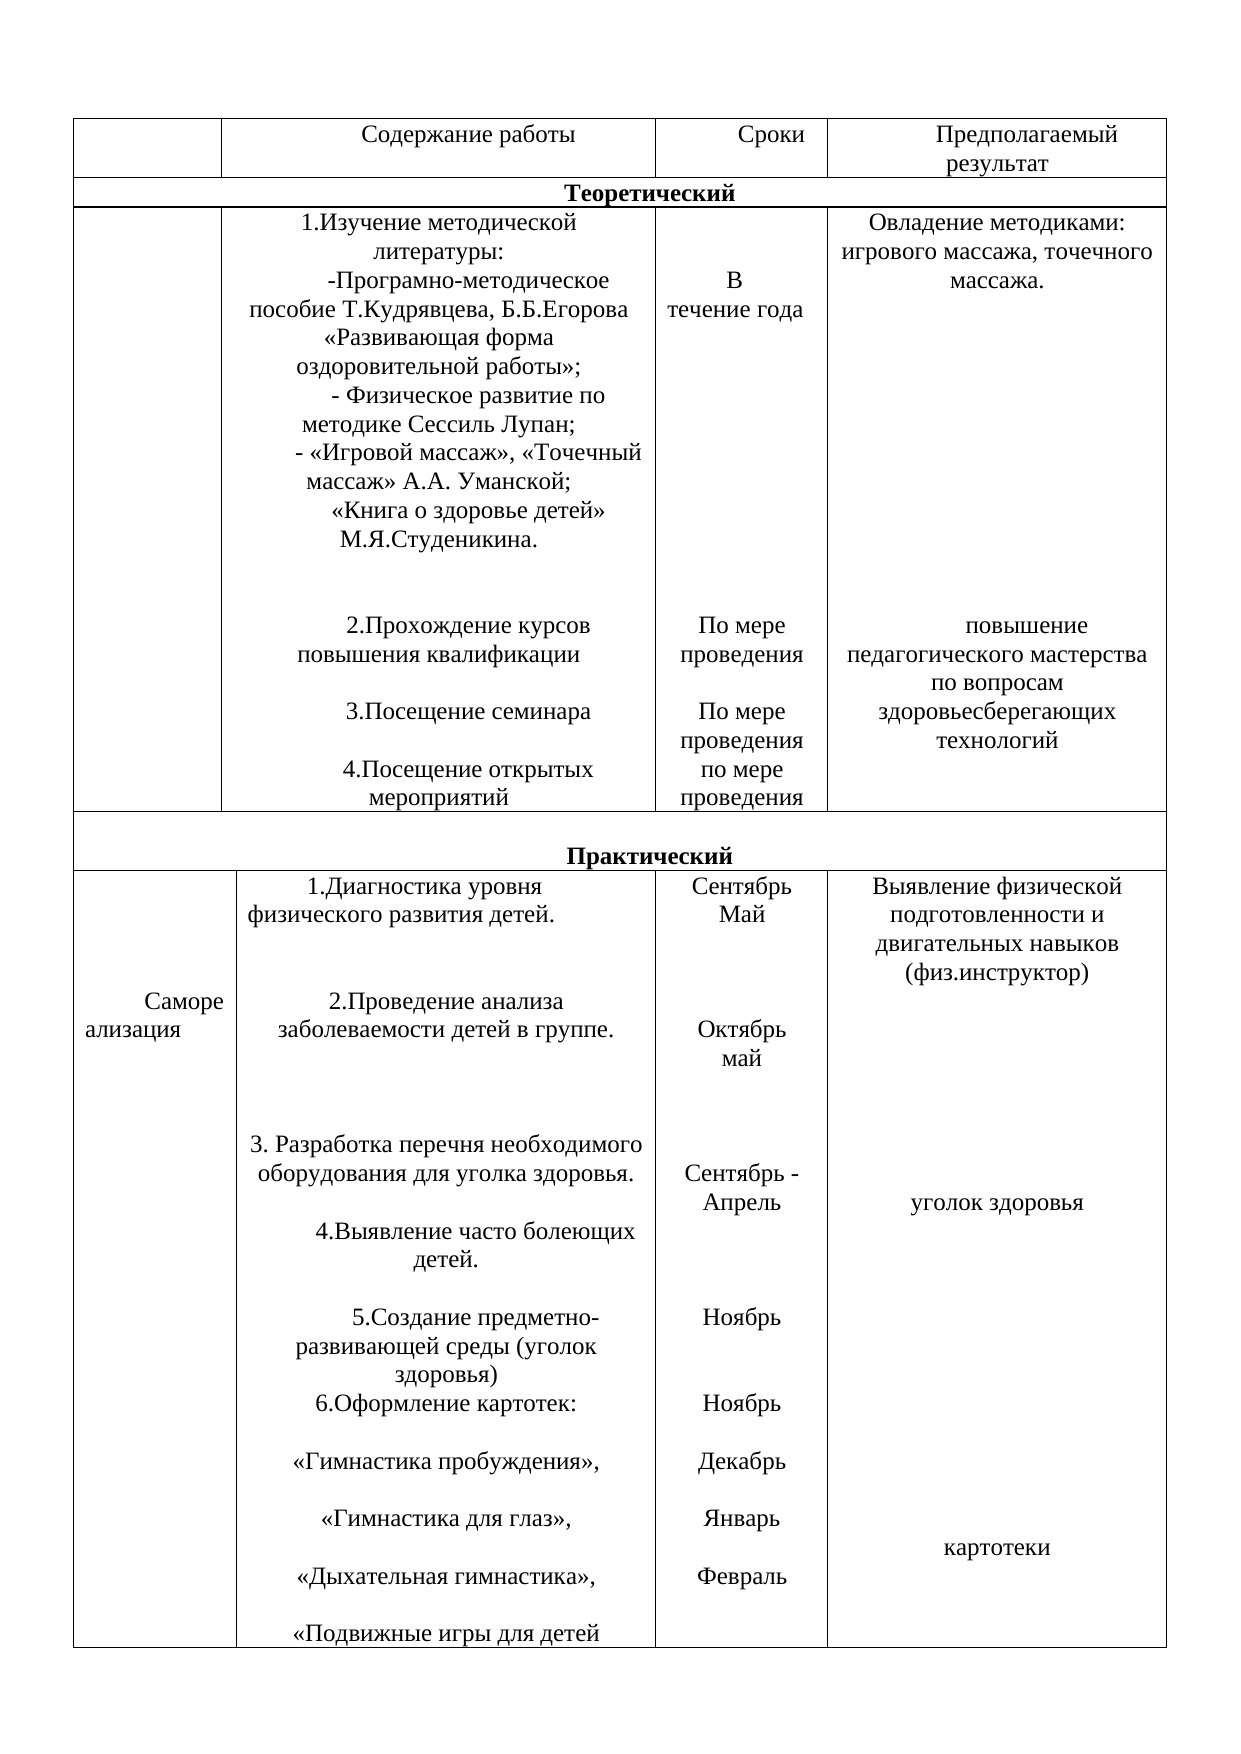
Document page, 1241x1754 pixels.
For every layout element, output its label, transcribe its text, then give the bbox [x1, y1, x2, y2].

table_cell 1.Изучение методической литературы: -Програмно-методическое пособие Т.Кудрявцева, Б.Б.Егорова «Развивающая форма оздоровительной работы»; - Физическое развитие по методике Сессиль Лупан; - «Игровой массаж», «Точечный массаж» А.А. Уманской; «Книга о здоровье детей» М.Я.Студеникина. 2.Прохождение курсов повышения квалификации 3.Посещение семинара 4.Посещение открытых мероприятий [222, 208, 655, 811]
table_cell В течение года По мере проведения По мере проведения по мере проведения [656, 208, 827, 811]
table_cell Теоретический [74, 178, 1166, 206]
table_header Предполагаемый результат [828, 119, 1166, 177]
table_cell [74, 208, 221, 811]
table_header Содержание работы [222, 119, 655, 177]
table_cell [656, 871, 827, 1647]
table_cell Овладение методиками: игрового массажа, точечного массажа. повышение педагогического мастерства по вопросам здоровьесберегающих технологий [828, 208, 1166, 811]
table_cell Практический [74, 812, 1166, 870]
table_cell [237, 871, 655, 1647]
table_header Сроки [656, 119, 827, 177]
table_cell Самореализация [74, 871, 236, 1647]
table_header [74, 119, 221, 177]
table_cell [828, 871, 1166, 1647]
